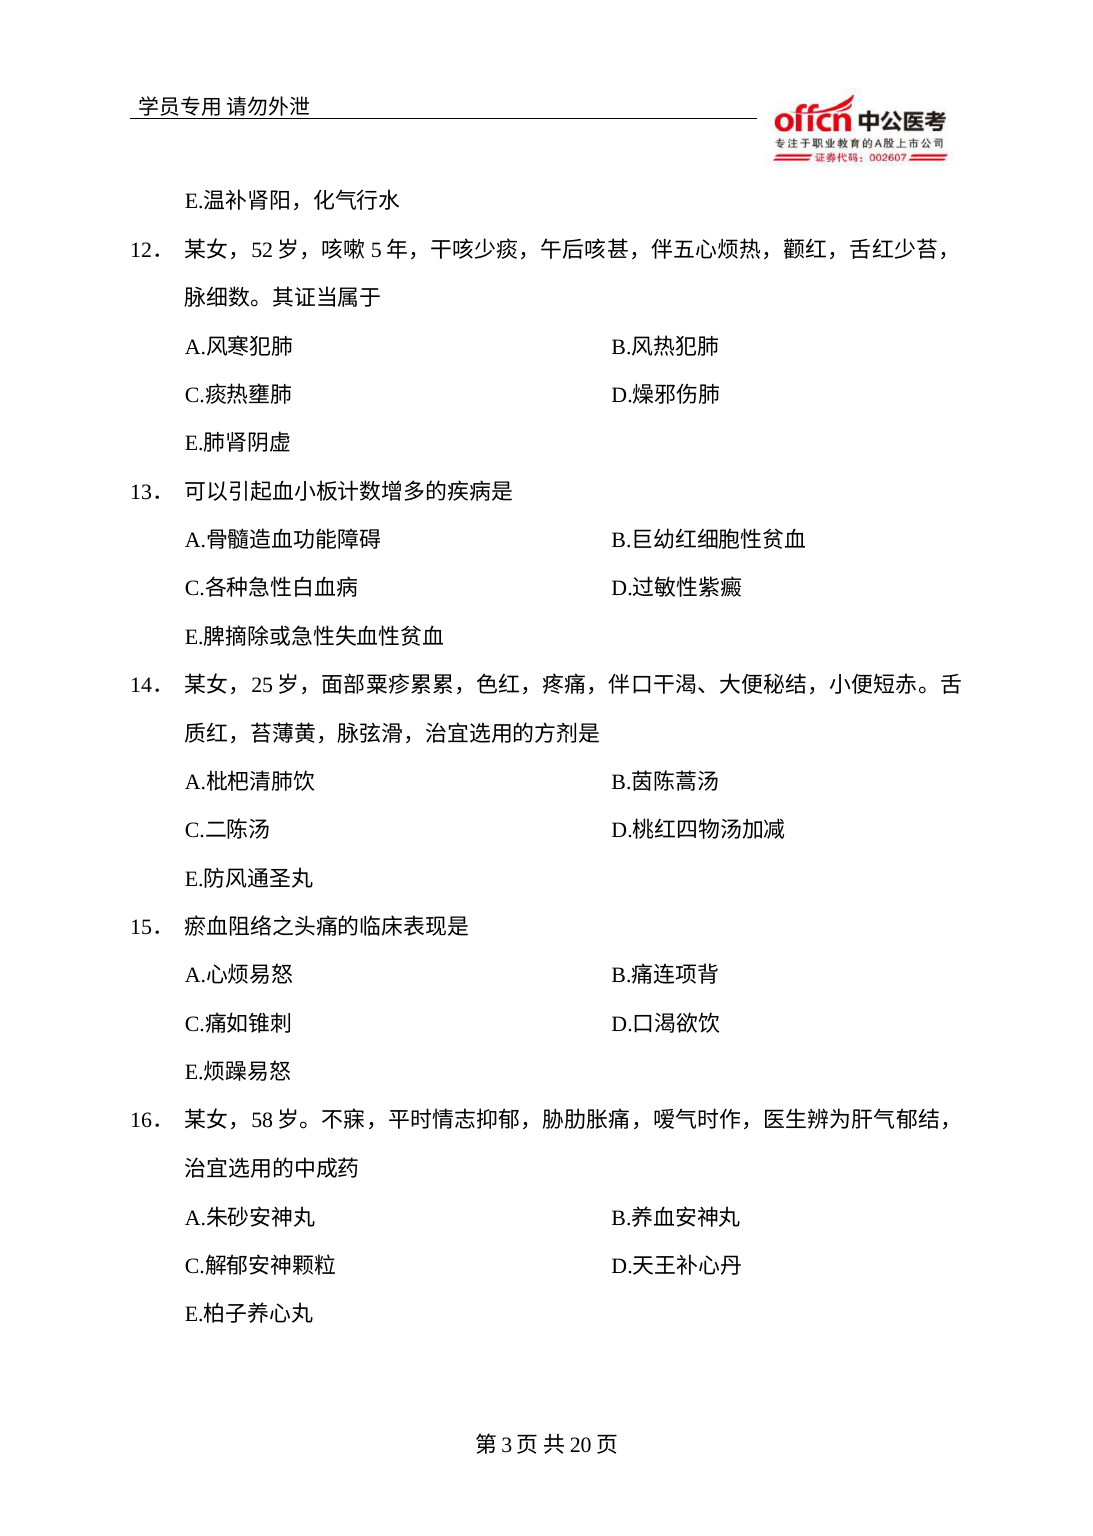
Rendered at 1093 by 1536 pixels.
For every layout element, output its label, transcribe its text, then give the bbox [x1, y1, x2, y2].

text A.枇杷清肺饮 B.茵陈蒿汤 [184, 764, 963, 796]
text E.脾摘除或急性失血性贫血 [184, 618, 963, 651]
text A.朱砂安神丸 B.养血安神丸 [184, 1199, 963, 1232]
text A.骨髓造血功能障碍 B.巨幼红细胞性贫血 [184, 522, 963, 554]
text 12． 某女，52岁，咳嗽5年，干咳少痰，午后咳甚，伴五心烦热，颧红，舌红少苔，脉细数。其证当属于 [130, 231, 963, 312]
text E.肺肾阴虚 [184, 425, 963, 457]
text 14． 某女，25岁，面部粟疹累累，色红，疼痛，伴口干渴、大便秘结，小便短赤。舌质红，苔薄黄，脉弦滑，治宜选用的方剂是 [130, 667, 963, 748]
text E.柏子养心丸 [184, 1296, 963, 1328]
picture [757, 88, 963, 172]
text E.温补肾阳，化气行水 [184, 183, 963, 215]
text C.痛如锥刺 D.口渴欲饮 [184, 1005, 963, 1038]
text 15． 瘀血阻络之头痛的临床表现是 [130, 909, 963, 941]
text E.防风通圣丸 [184, 860, 963, 893]
text A.风寒犯肺 B.风热犯肺 [184, 328, 963, 361]
text A.心烦易怒 B.痛连项背 [184, 957, 963, 989]
text C.各种急性白血病 D.过敏性紫癜 [184, 570, 963, 602]
text 16． 某女，58岁。不寐，平时情志抑郁，胁肋胀痛，嗳气时作，医生辨为肝气郁结，治宜选用的中成药 [130, 1102, 963, 1183]
text C.解郁安神颗粒 D.天王补心丹 [184, 1247, 963, 1280]
text 13． 可以引起血小板计数增多的疾病是 [130, 473, 963, 506]
text C.痰热壅肺 D.燥邪伤肺 [184, 377, 963, 409]
text C.二陈汤 D.桃红四物汤加减 [184, 812, 963, 844]
text E.烦躁易怒 [184, 1054, 963, 1086]
